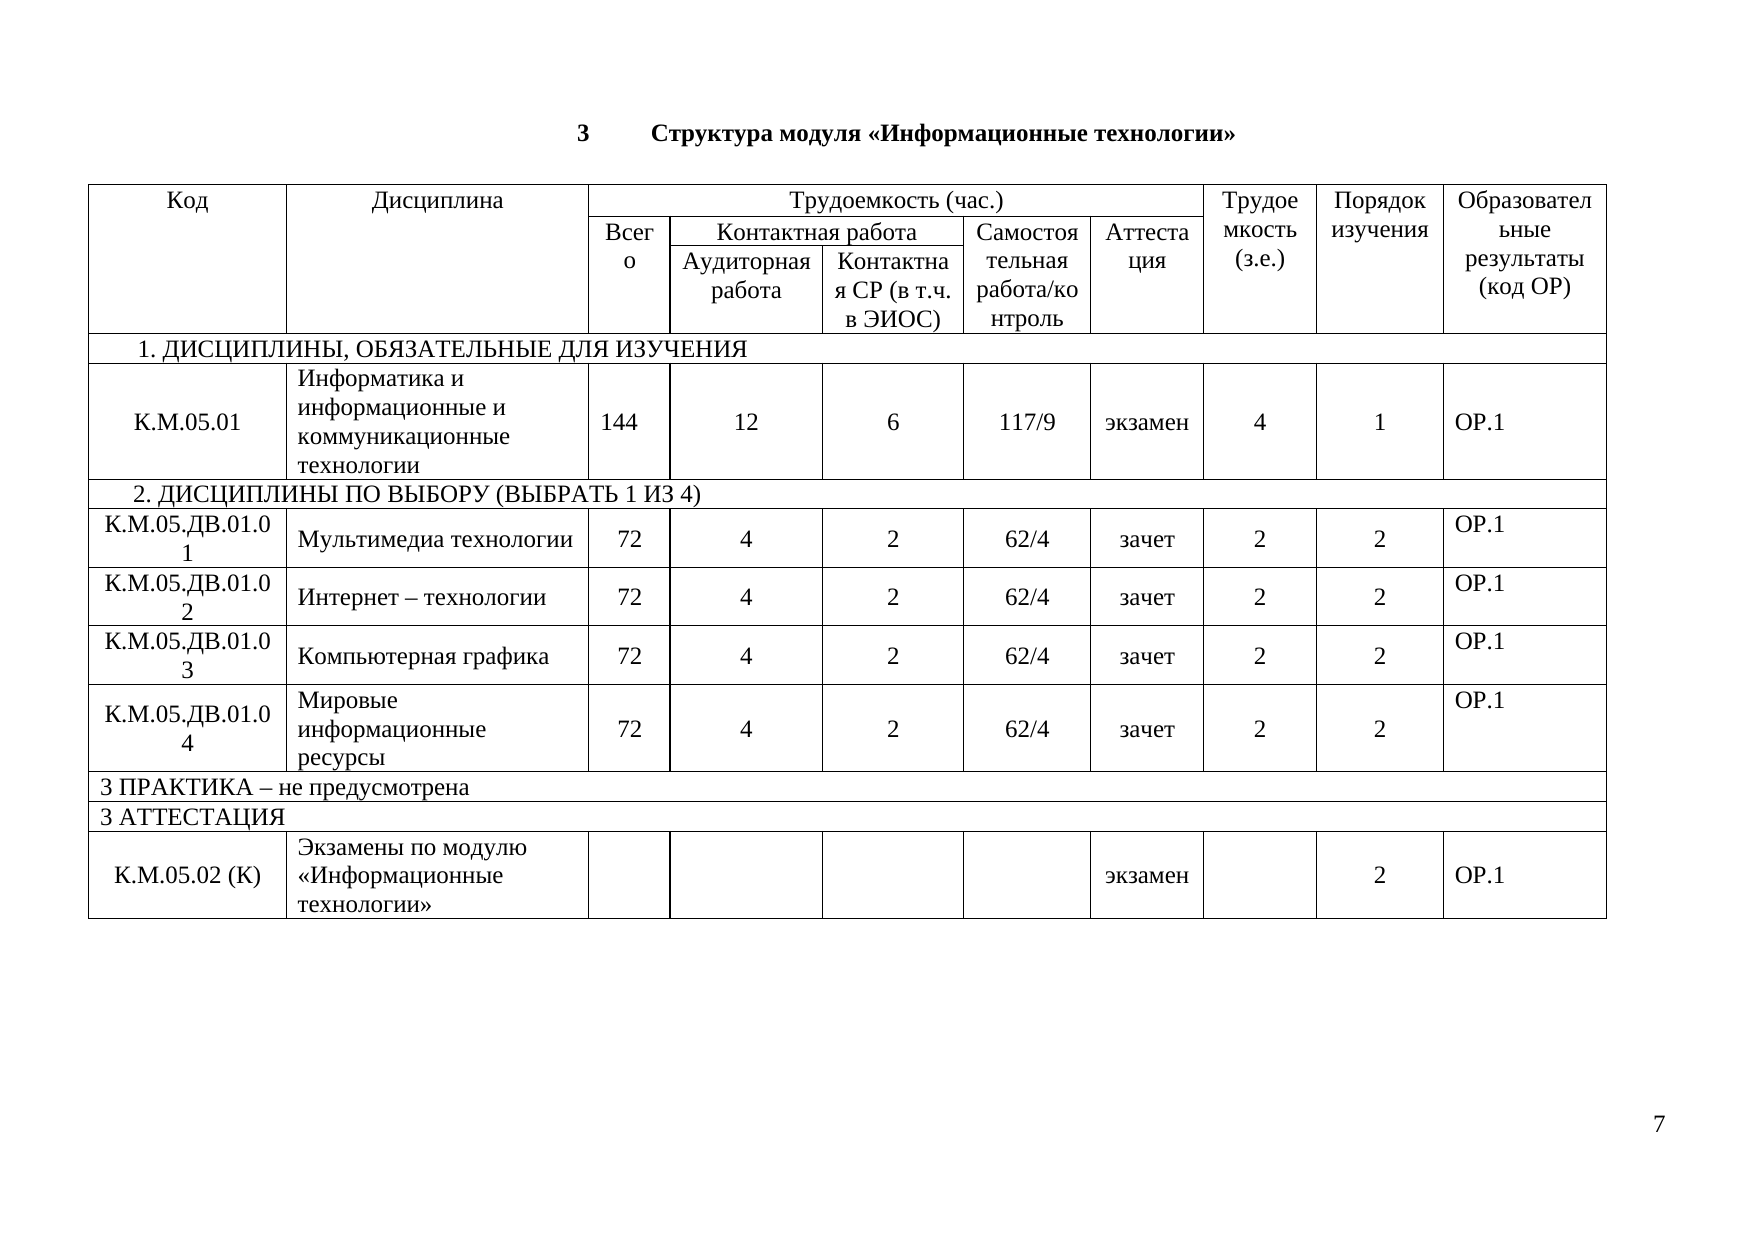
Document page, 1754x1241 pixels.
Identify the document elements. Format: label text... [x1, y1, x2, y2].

table_cell Контактная работа [671, 217, 963, 245]
table_cell Контактная СР (в т.ч. в ЭИОС) [823, 246, 963, 333]
table_cell К.М.05.02 (К) [89, 832, 286, 918]
table_cell ОР.1 [1444, 832, 1606, 918]
table_cell 62/4 [964, 509, 1090, 567]
table_cell Экзамены по модулю «Информационные технологии» [287, 832, 588, 918]
table_cell 1 [1317, 364, 1443, 478]
table_cell К.М.05.ДВ.01.02 [89, 568, 286, 625]
table_cell 4 [671, 626, 822, 684]
table_cell 62/4 [964, 568, 1090, 625]
table_cell 2 [1204, 626, 1316, 684]
table_cell 2 [1204, 568, 1316, 625]
table_cell Аудиторная работа [671, 246, 822, 333]
table_cell 72 [589, 626, 669, 684]
table_cell Дисциплины, обязательные для изучения [89, 334, 1606, 362]
table_cell 12 [671, 364, 822, 478]
table_cell К.М.05.ДВ.01.03 [89, 626, 286, 684]
table_cell 2 [823, 626, 963, 684]
table_cell 3 АТТЕСТАЦИЯ [89, 802, 1606, 831]
table_cell К.М.05.01 [89, 364, 286, 478]
table_cell зачет [1091, 568, 1203, 625]
table_cell 4 [671, 685, 822, 771]
table_cell 3 ПРАКТИКА – не предусмотрена [89, 772, 1606, 801]
table_cell 72 [589, 685, 669, 771]
table_header Порядок изучения [1317, 185, 1443, 333]
table_header Код [89, 185, 286, 333]
table_cell ОР.1 [1444, 626, 1606, 684]
table_cell 4 [671, 509, 822, 567]
table_header Образовательные результаты (код ОР) [1444, 185, 1606, 333]
table_cell 2 [1317, 626, 1443, 684]
table_cell Самостоятельная работа/контроль [964, 217, 1090, 333]
table_cell 4 [1204, 364, 1316, 478]
table_header Трудоемкость (час.) [589, 185, 1203, 216]
table_cell 62/4 [964, 626, 1090, 684]
table_cell 2 [1317, 568, 1443, 625]
table_cell ОР.1 [1444, 568, 1606, 625]
subtitle 3 Структура модуля «Информационные технологии» [148, 118, 1665, 147]
table_cell Интернет – технологии [287, 568, 588, 625]
table_cell зачет [1091, 509, 1203, 567]
table_cell [1204, 832, 1316, 918]
table_cell [823, 832, 963, 918]
table_cell Всего [589, 217, 669, 333]
table_cell 2. Дисциплины по выбору (выбрать 1 из 4) [89, 480, 1606, 508]
table_cell 4 [671, 568, 822, 625]
table_cell Мировые информационные ресурсы [287, 685, 588, 771]
table_cell 2 [823, 685, 963, 771]
table_cell 2 [823, 568, 963, 625]
table_cell [589, 832, 669, 918]
table_cell 72 [589, 509, 669, 567]
table_cell К.М.05.ДВ.01.01 [89, 509, 286, 567]
table_header Дисциплина [287, 185, 588, 333]
table_cell 6 [823, 364, 963, 478]
table_cell 2 [1204, 509, 1316, 567]
table_cell 2 [1204, 685, 1316, 771]
table_cell [671, 832, 822, 918]
table_cell ОР.1 [1444, 364, 1606, 478]
table_cell К.М.05.ДВ.01.04 [89, 685, 286, 771]
table_cell 2 [823, 509, 963, 567]
table_cell 2 [1317, 509, 1443, 567]
table_cell Информатика и информационные и коммуникационные технологии [287, 364, 588, 478]
table_cell зачет [1091, 685, 1203, 771]
table_cell 72 [589, 568, 669, 625]
table_header Трудоемкость (з.е.) [1204, 185, 1316, 333]
table_cell ОР.1 [1444, 509, 1606, 567]
table_cell экзамен [1091, 364, 1203, 478]
table_cell Аттестация [1091, 217, 1203, 333]
table_cell Компьютерная графика [287, 626, 588, 684]
table_cell 2 [1317, 685, 1443, 771]
table_cell 2 [1317, 832, 1443, 918]
table_cell 144 [589, 364, 669, 478]
table_cell Мультимедиа технологии [287, 509, 588, 567]
table_cell 117/9 [964, 364, 1090, 478]
table_cell экзамен [1091, 832, 1203, 918]
table_cell 62/4 [964, 685, 1090, 771]
table_cell ОР.1 [1444, 685, 1606, 771]
table_cell зачет [1091, 626, 1203, 684]
table_cell [964, 832, 1090, 918]
